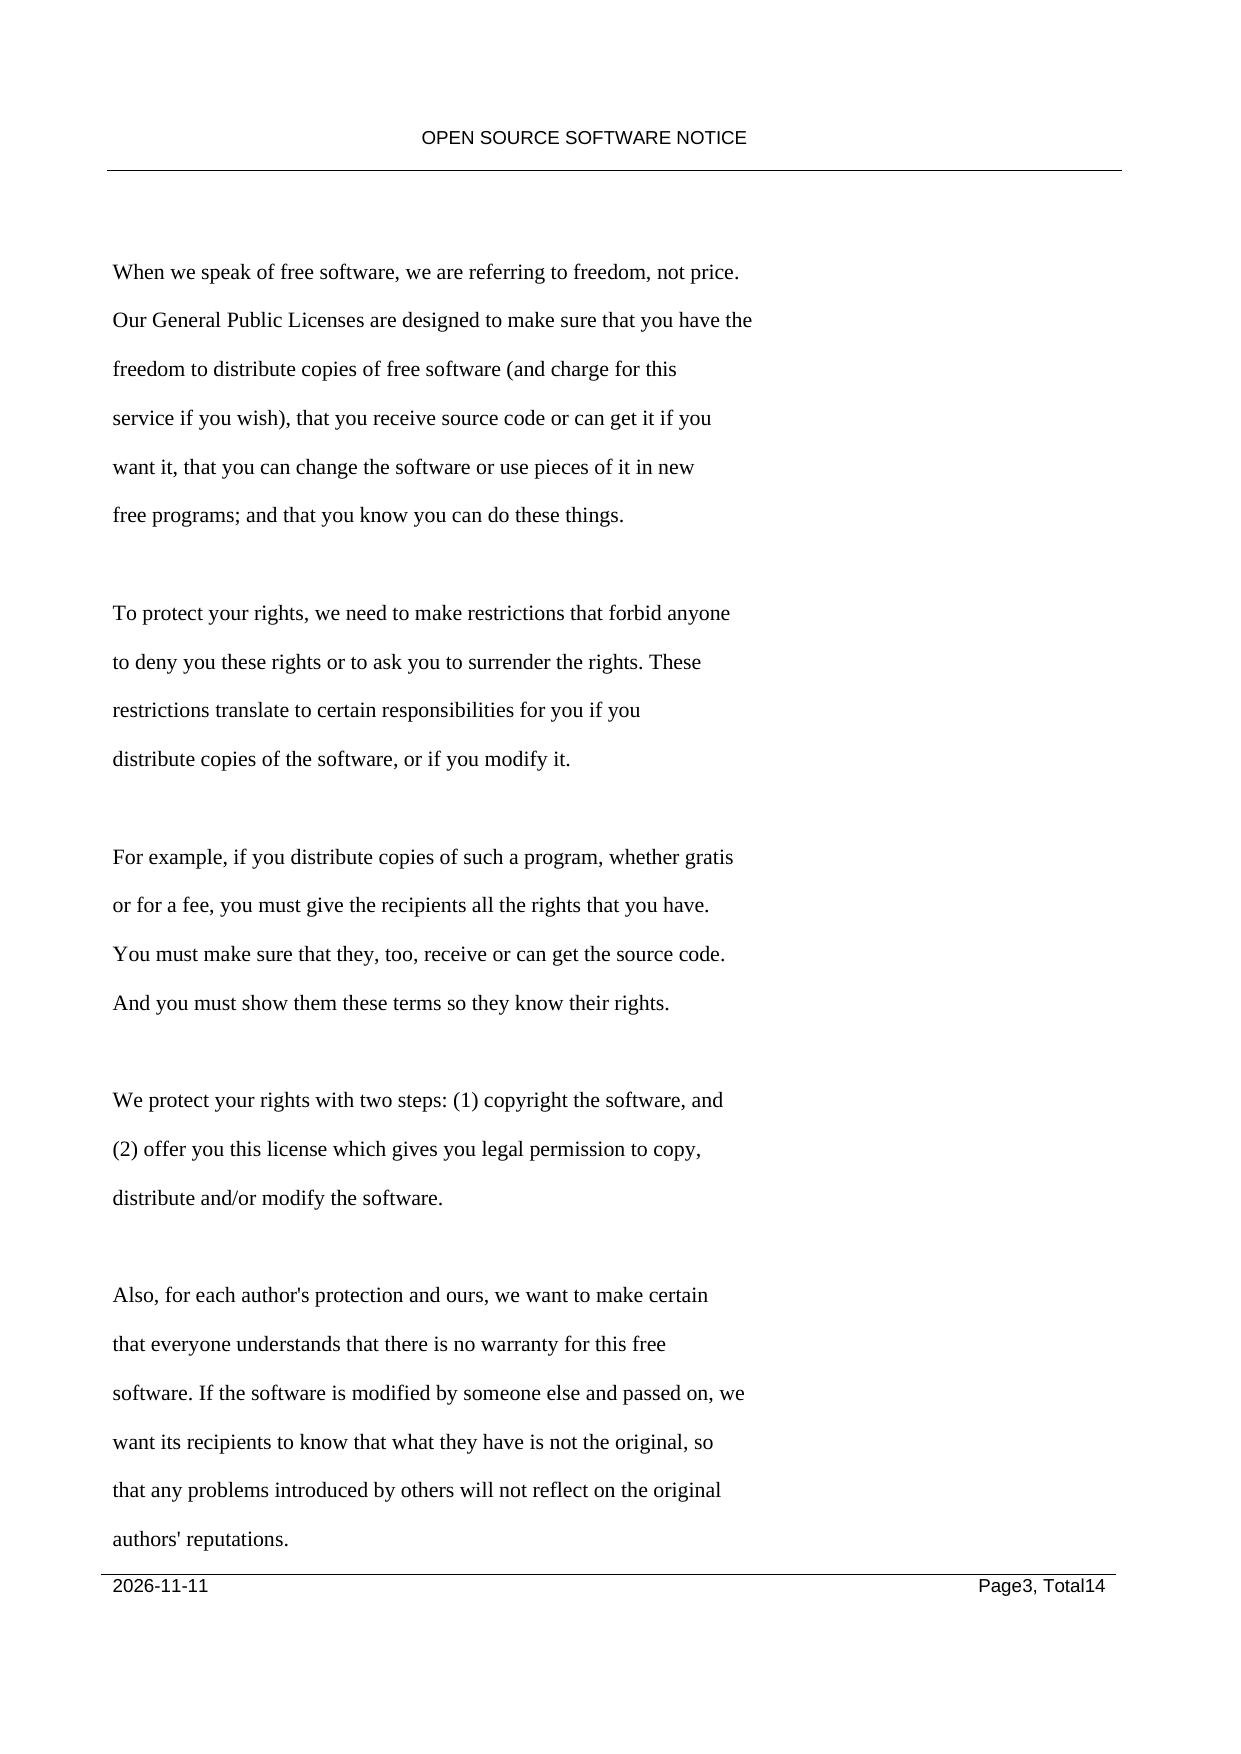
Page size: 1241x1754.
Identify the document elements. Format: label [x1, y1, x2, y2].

text [112, 206, 1128, 1555]
